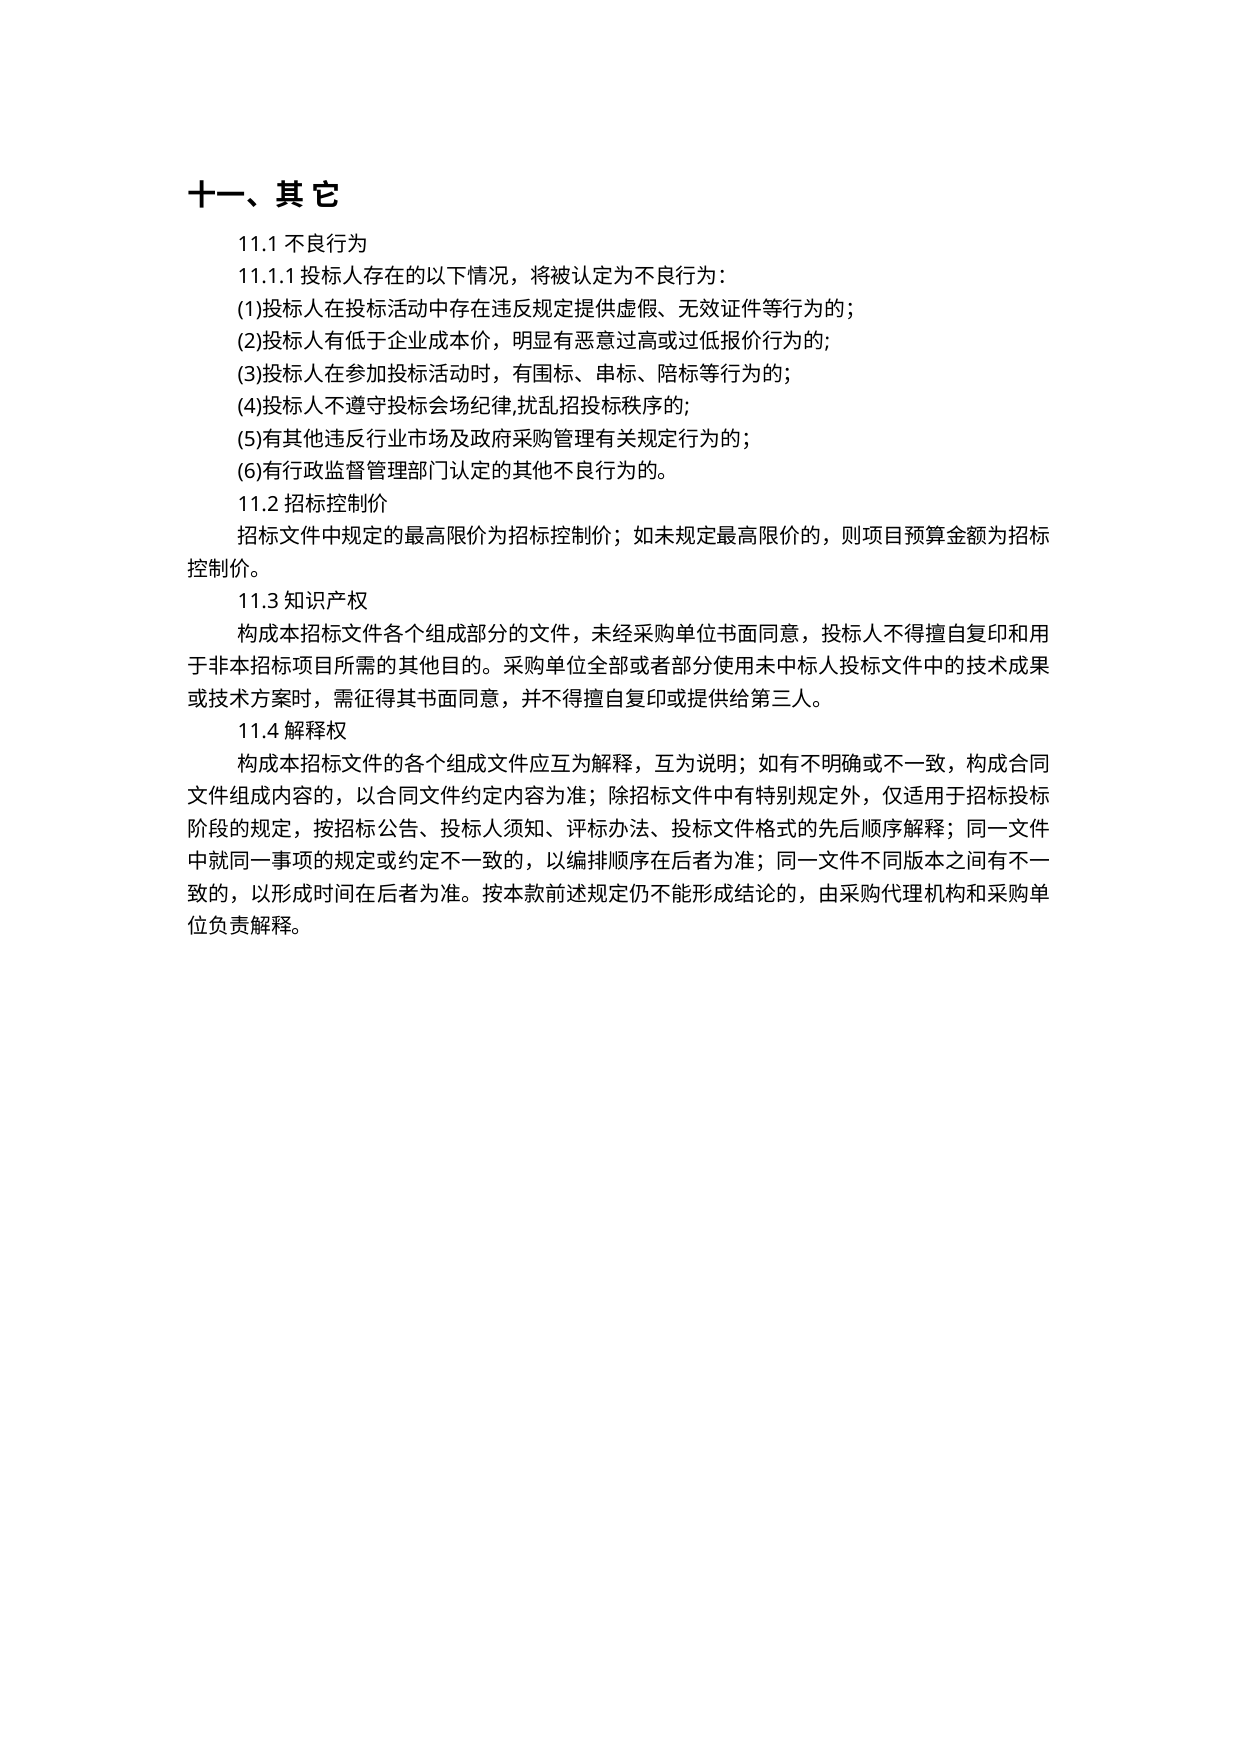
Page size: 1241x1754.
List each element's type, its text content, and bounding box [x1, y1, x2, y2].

text 11.3 知识产权 [187, 584, 1053, 617]
text (5)有其他违反行业市场及政府采购管理有关规定行为的； [187, 422, 1053, 454]
text (6)有行政监督管理部门认定的其他不良行为的。 [187, 454, 1053, 487]
text 11.4 解释权 [187, 714, 1053, 747]
text (4)投标人不遵守投标会场纪律,扰乱招投标秩序的; [187, 389, 1053, 422]
text (3)投标人在参加投标活动时，有围标、串标、陪标等行为的； [187, 357, 1053, 389]
text 构成本招标文件各个组成部分的文件，未经采购单位书面同意，投标人不得擅自复印和用于非本招标项目所需的其他目的。采购单位全部或者部分使用未中标人投标文件中的技术成果或技术方案时，需征得其书面同意，并不得擅自复印或提供给第三人。 [187, 617, 1053, 714]
text 十一、其 它 [187, 162, 1053, 227]
text 11.2 招标控制价 [187, 487, 1053, 519]
text (1)投标人在投标活动中存在违反规定提供虚假、无效证件等行为的； [187, 292, 1053, 324]
text 11.1 不良行为 [187, 227, 1053, 259]
text (2)投标人有低于企业成本价，明显有恶意过高或过低报价行为的; [187, 324, 1053, 357]
text 构成本招标文件的各个组成文件应互为解释，互为说明；如有不明确或不一致，构成合同文件组成内容的，以合同文件约定内容为准；除招标文件中有特别规定外，仅适用于招标投标阶段的规定，按招标公告、投标人须知、评标办法、投标文件格式的先后顺序解释；同一文件中就同一事项的规定或约定不一致的，以编排顺序在后者为准；同一文件不同版本之间有不一致的，以形成时间在后者为准。按本款前述规定仍不能形成结论的，由采购代理机构和采购单位负责解释。 [187, 747, 1053, 942]
text 招标文件中规定的最高限价为招标控制价；如未规定最高限价的，则项目预算金额为招标控制价。 [187, 519, 1053, 584]
text 11.1.1投标人存在的以下情况，将被认定为不良行为： [187, 259, 1053, 292]
